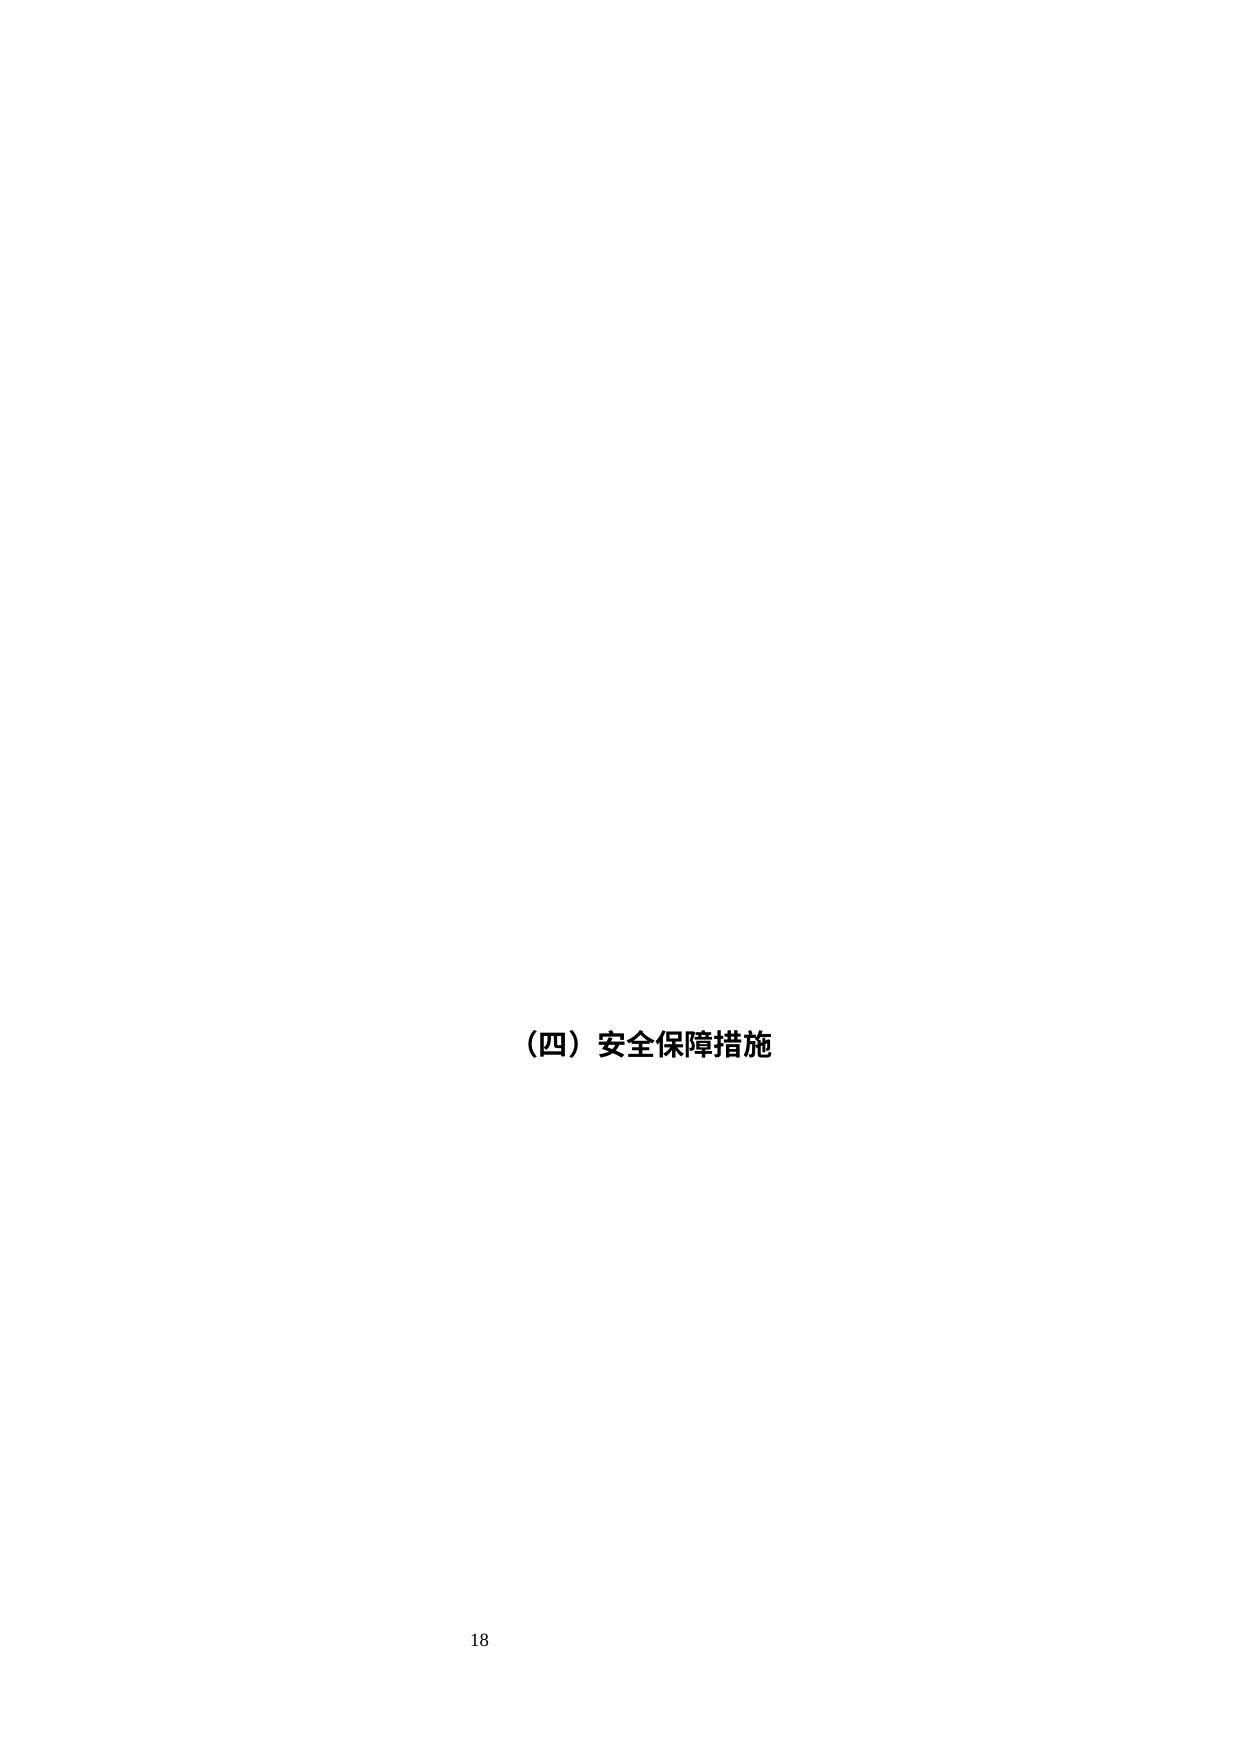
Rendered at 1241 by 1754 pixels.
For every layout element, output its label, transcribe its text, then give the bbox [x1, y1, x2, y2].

list （四）安全保障措施 [187, 1010, 1053, 1075]
